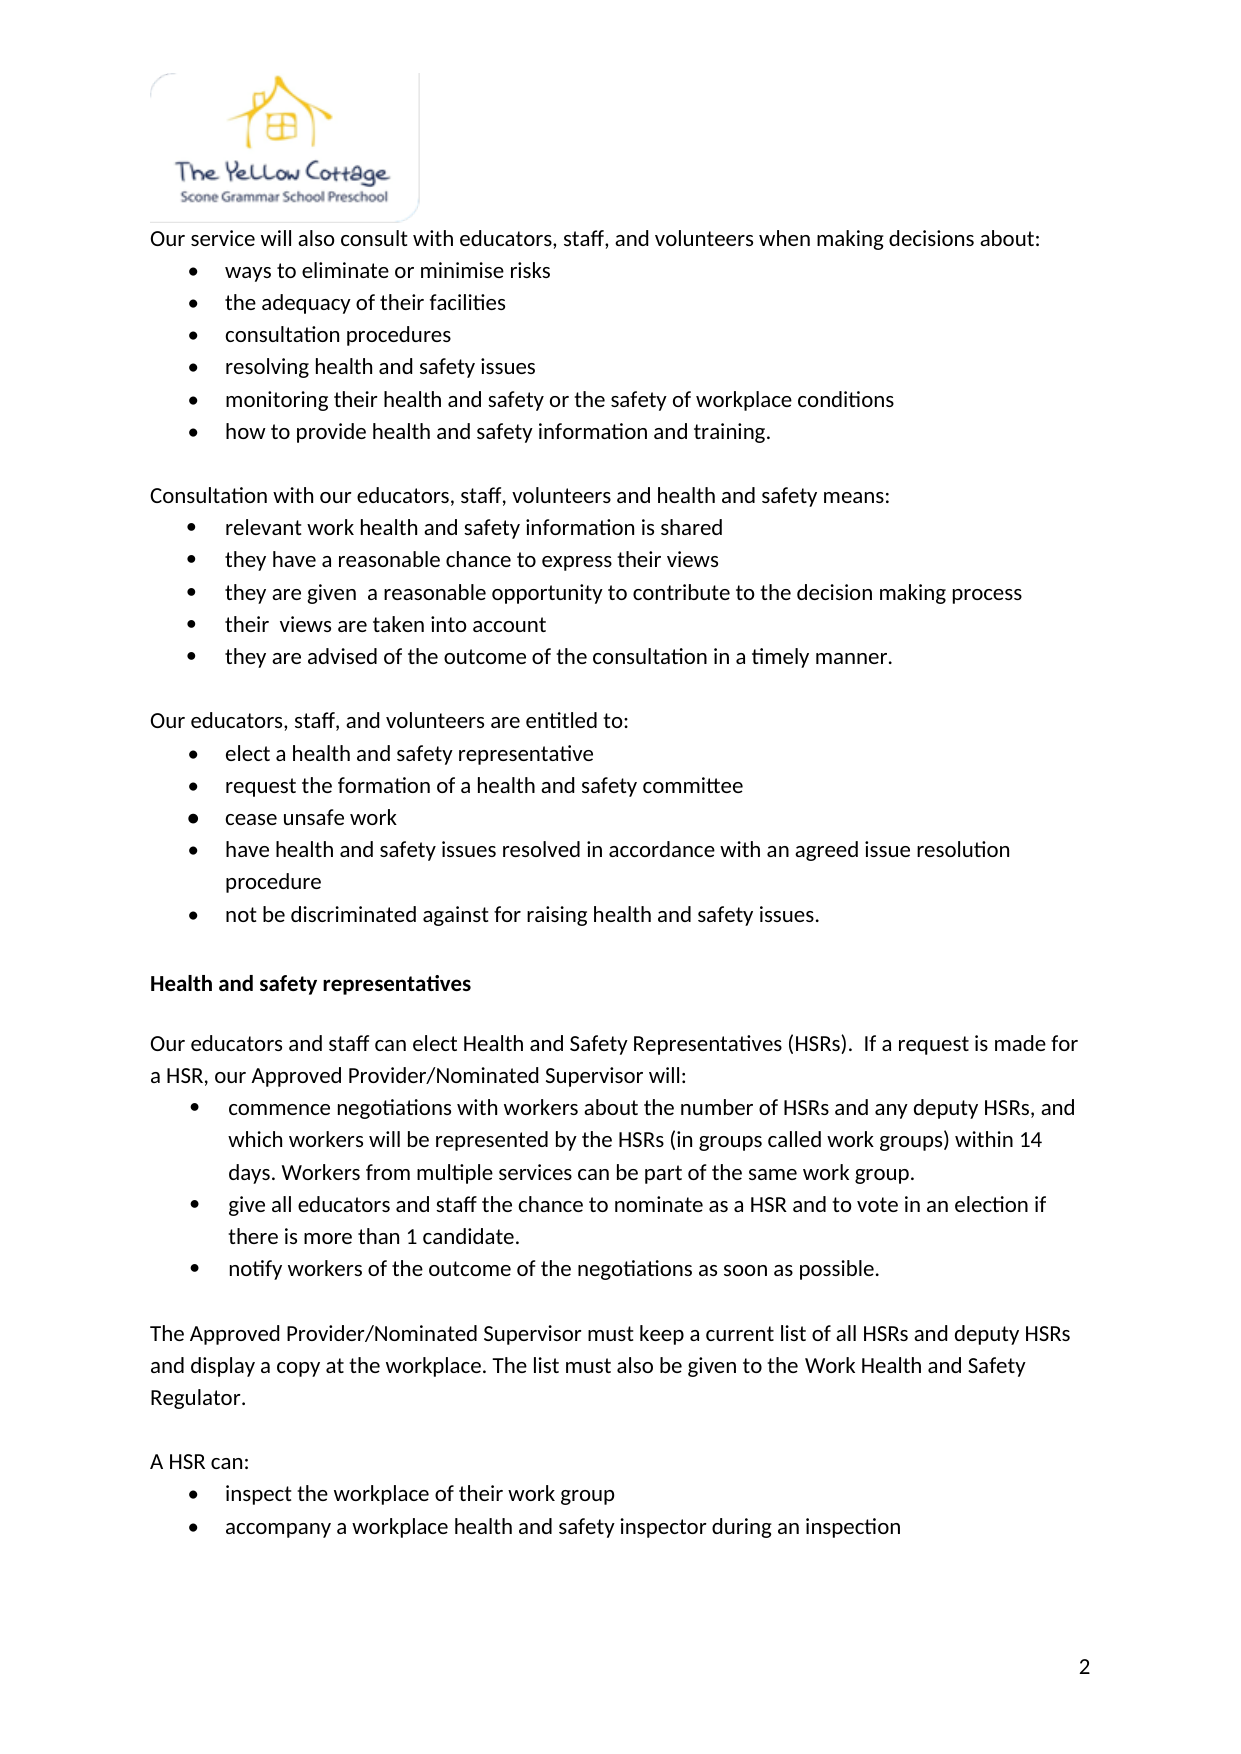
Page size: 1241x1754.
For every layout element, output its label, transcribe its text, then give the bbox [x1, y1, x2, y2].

list request the formation of a health and safety committee [187, 771, 1090, 799]
list they are advised of the outcome of the consultation in a timely manner. [187, 642, 1090, 670]
list they are given a reasonable opportunity to contribute to the decision making process [187, 578, 1090, 606]
list give all educators and staff the chance to nominate as a HSR and to vote in an election if there is more than 1 candidate. [191, 1190, 1090, 1250]
list ways to eliminate or minimise risks [187, 256, 1090, 284]
list have health and safety issues resolved in accordance with an agreed issue resolution procedure [187, 835, 1090, 896]
list not be discriminated against for raising health and safety issues. [187, 900, 1090, 928]
list relevant work health and safety information is shared [187, 513, 1090, 541]
list they have a reasonable chance to express their views [187, 546, 1090, 574]
list consultation procedures [187, 320, 1090, 348]
list elect a health and safety representative [187, 739, 1090, 767]
text The Approved Provider/Nominated Supervisor must keep a current list of all HSRs and deputy HSRs and display a copy at the workplace. The list must also be given to the Work Health and Safety Regulator. [150, 1319, 1090, 1411]
list resolving health and safety issues [187, 352, 1090, 381]
text A HSR can: [150, 1447, 1090, 1475]
text Our educators, staff, and volunteers are entitled to: [150, 707, 1090, 734]
text Consultation with our educators, staff, volunteers and health and safety means: [150, 481, 1090, 509]
text Health and safety representatives [150, 969, 1090, 997]
list monitoring their health and safety or the safety of workplace conditions [187, 385, 1090, 413]
list how to provide health and safety information and training. [187, 417, 1090, 445]
picture [150, 73, 421, 224]
list notify workers of the outcome of the negotiations as soon as possible. [191, 1254, 1090, 1282]
list the adequacy of their facilities [187, 288, 1090, 316]
list cease unsafe work [187, 803, 1090, 831]
list commence negotiations with workers about the number of HSRs and any deputy HSRs, and which workers will be represented by the HSRs (in groups called work groups) within 14 days. Workers from multiple services can be part of the same work group. [191, 1093, 1090, 1186]
list their views are taken into account [187, 610, 1090, 638]
text Our service will also consult with educators, staff, and volunteers when making decisions about: [150, 224, 1090, 252]
list inspect the workplace of their work group [187, 1479, 1090, 1508]
text Our educators and staff can elect Health and Safety Representatives (HSRs). If a request is made for a HSR, our Approved Provider/Nominated Supervisor will: [150, 1029, 1090, 1089]
list accompany a workplace health and safety inspector during an inspection [187, 1512, 1090, 1540]
